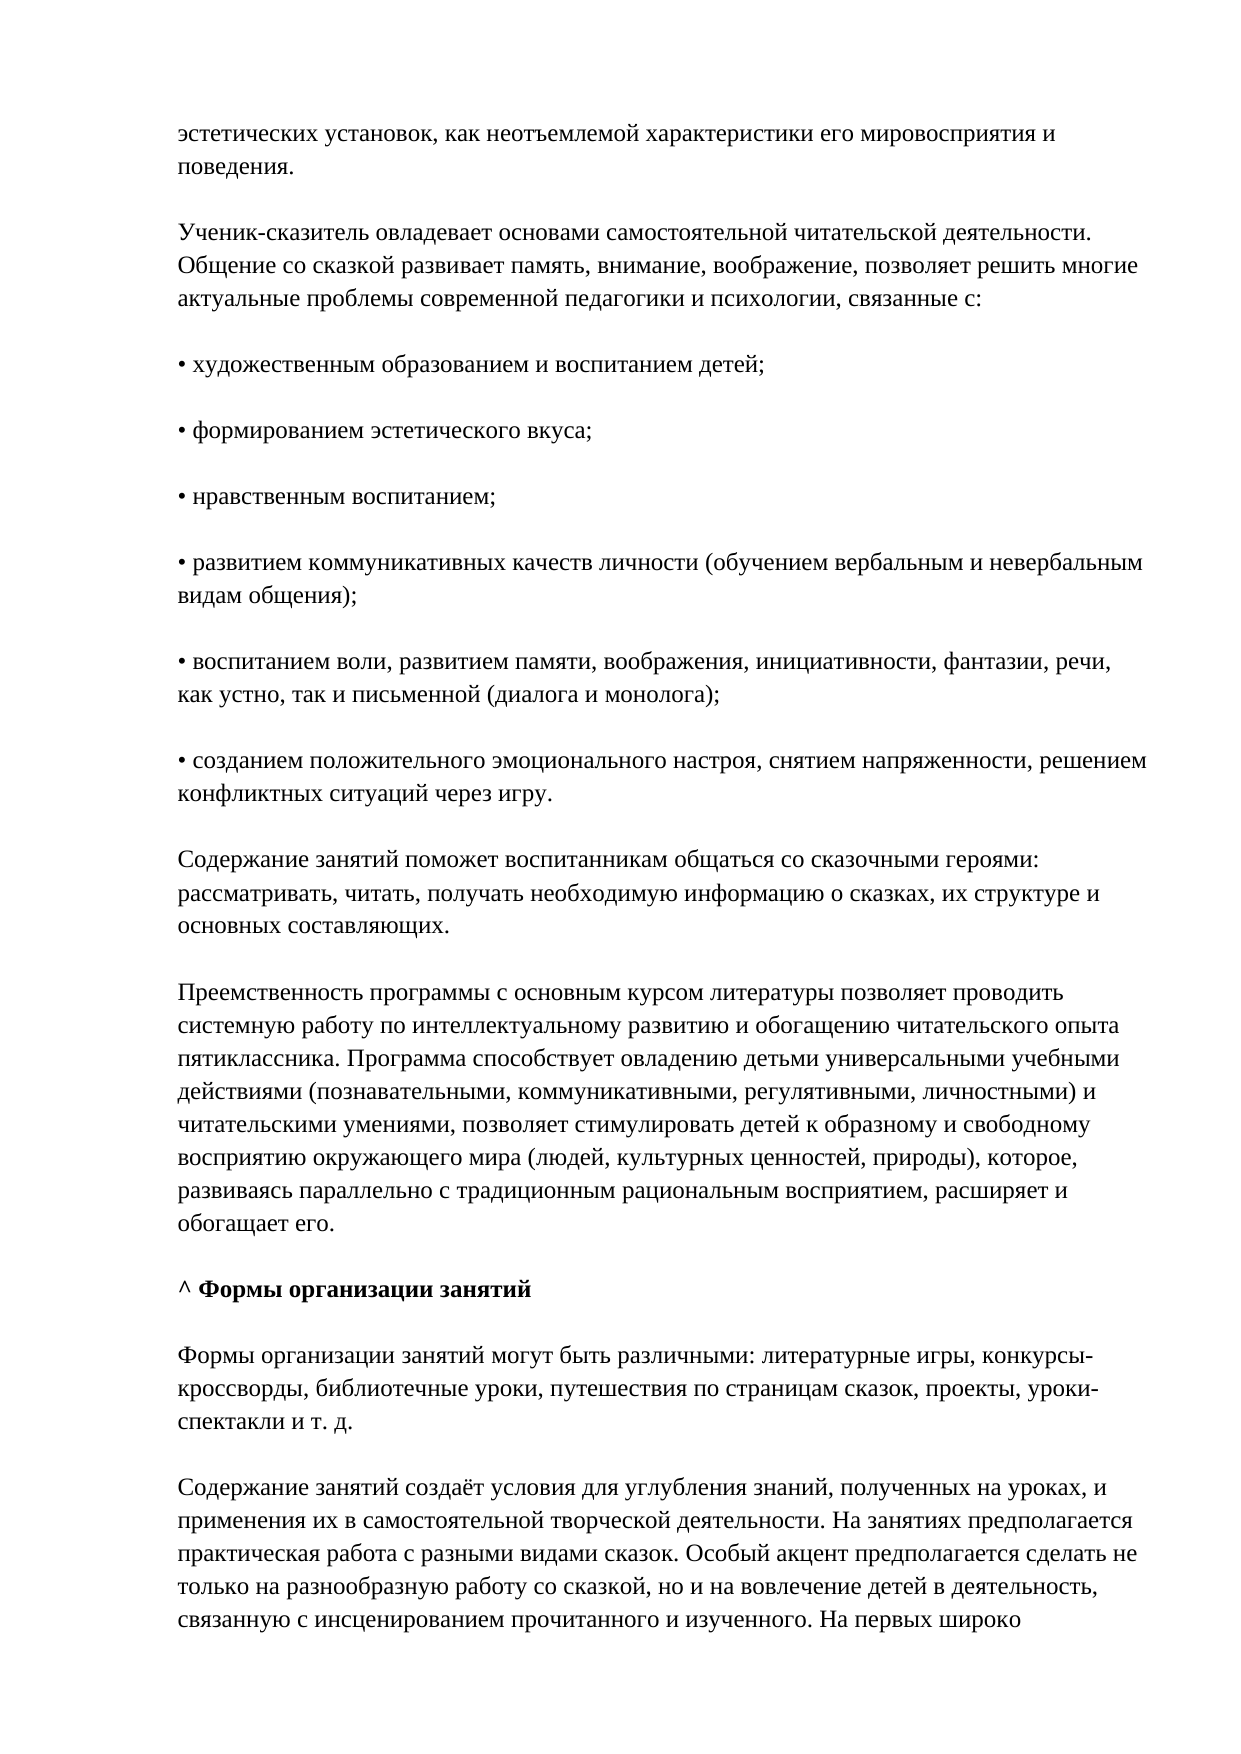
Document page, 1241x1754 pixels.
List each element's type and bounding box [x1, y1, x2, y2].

text [177, 118, 1152, 1633]
